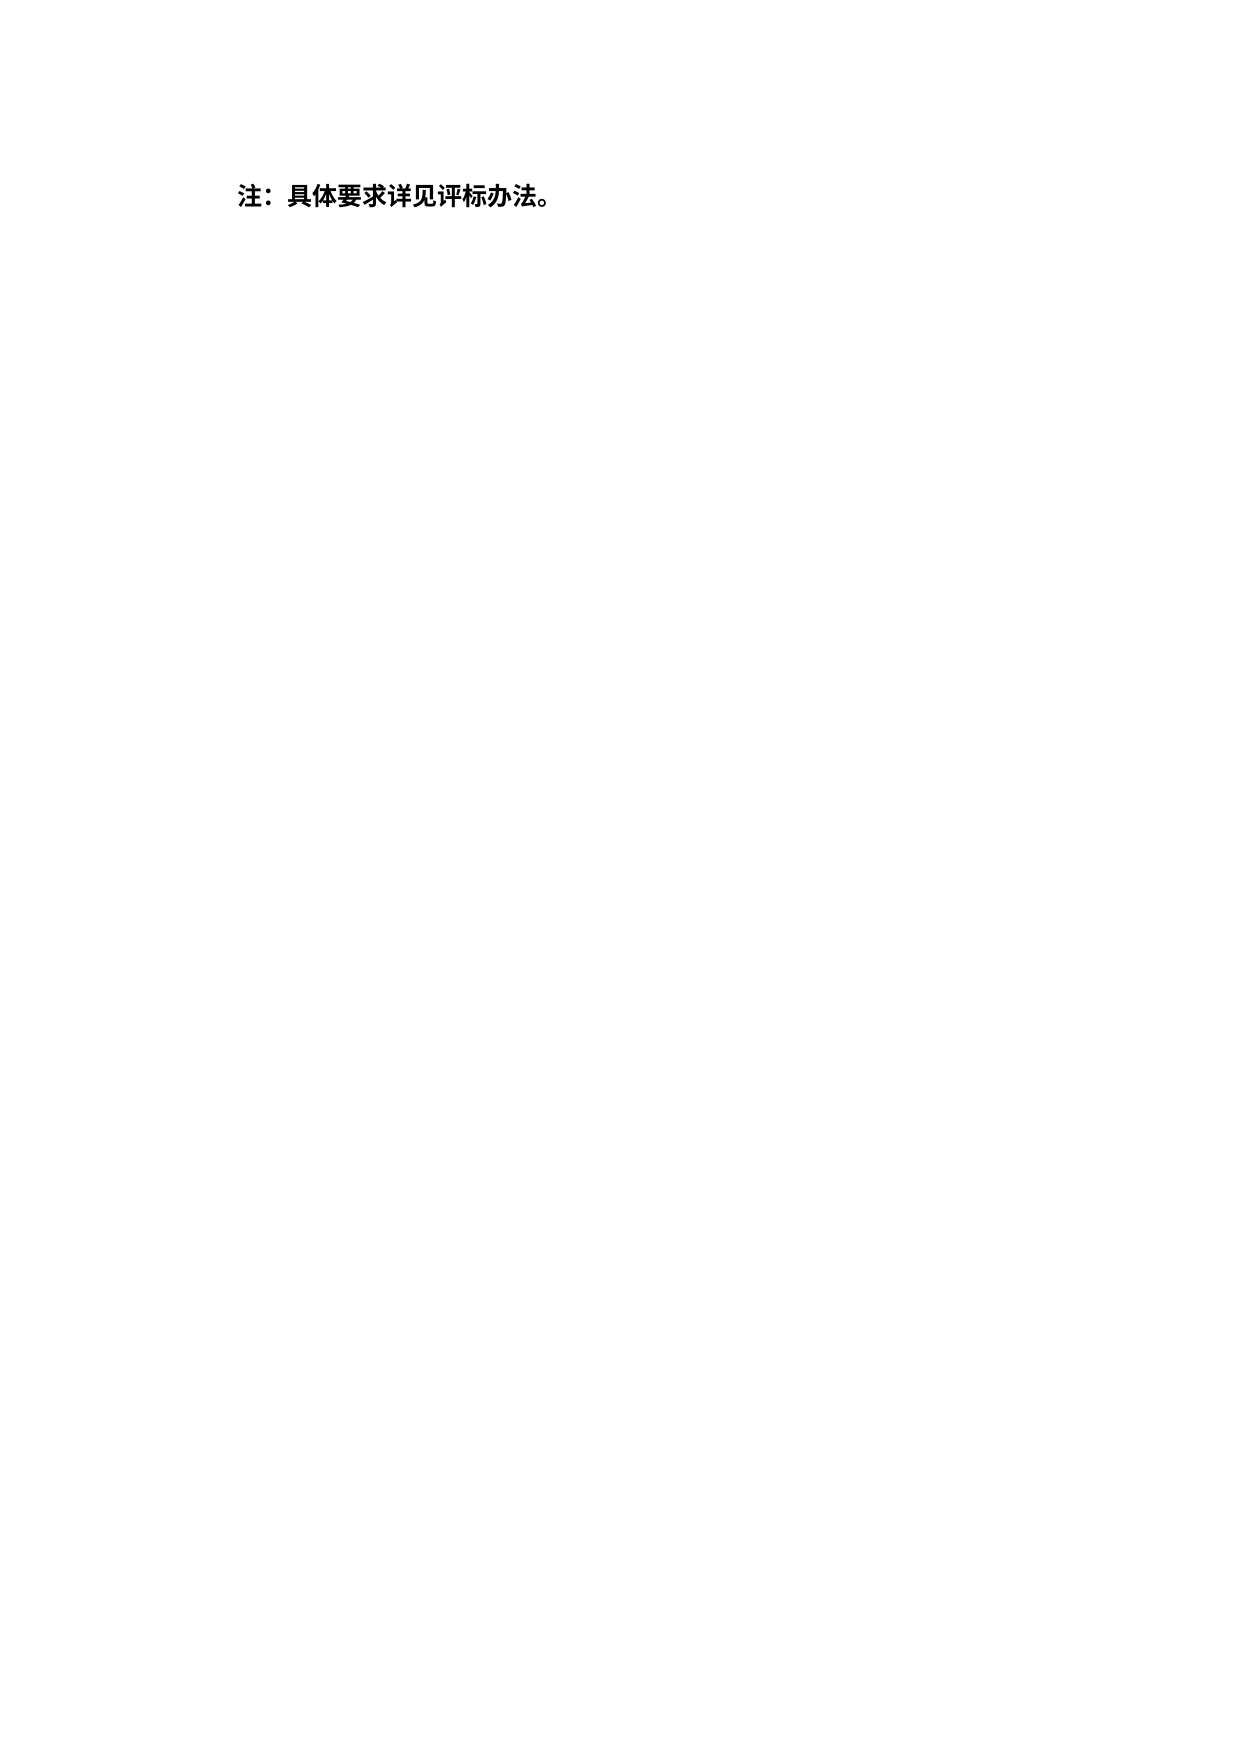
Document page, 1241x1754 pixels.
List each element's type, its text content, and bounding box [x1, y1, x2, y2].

list 注：具体要求详见评标办法。 [238, 162, 1053, 227]
